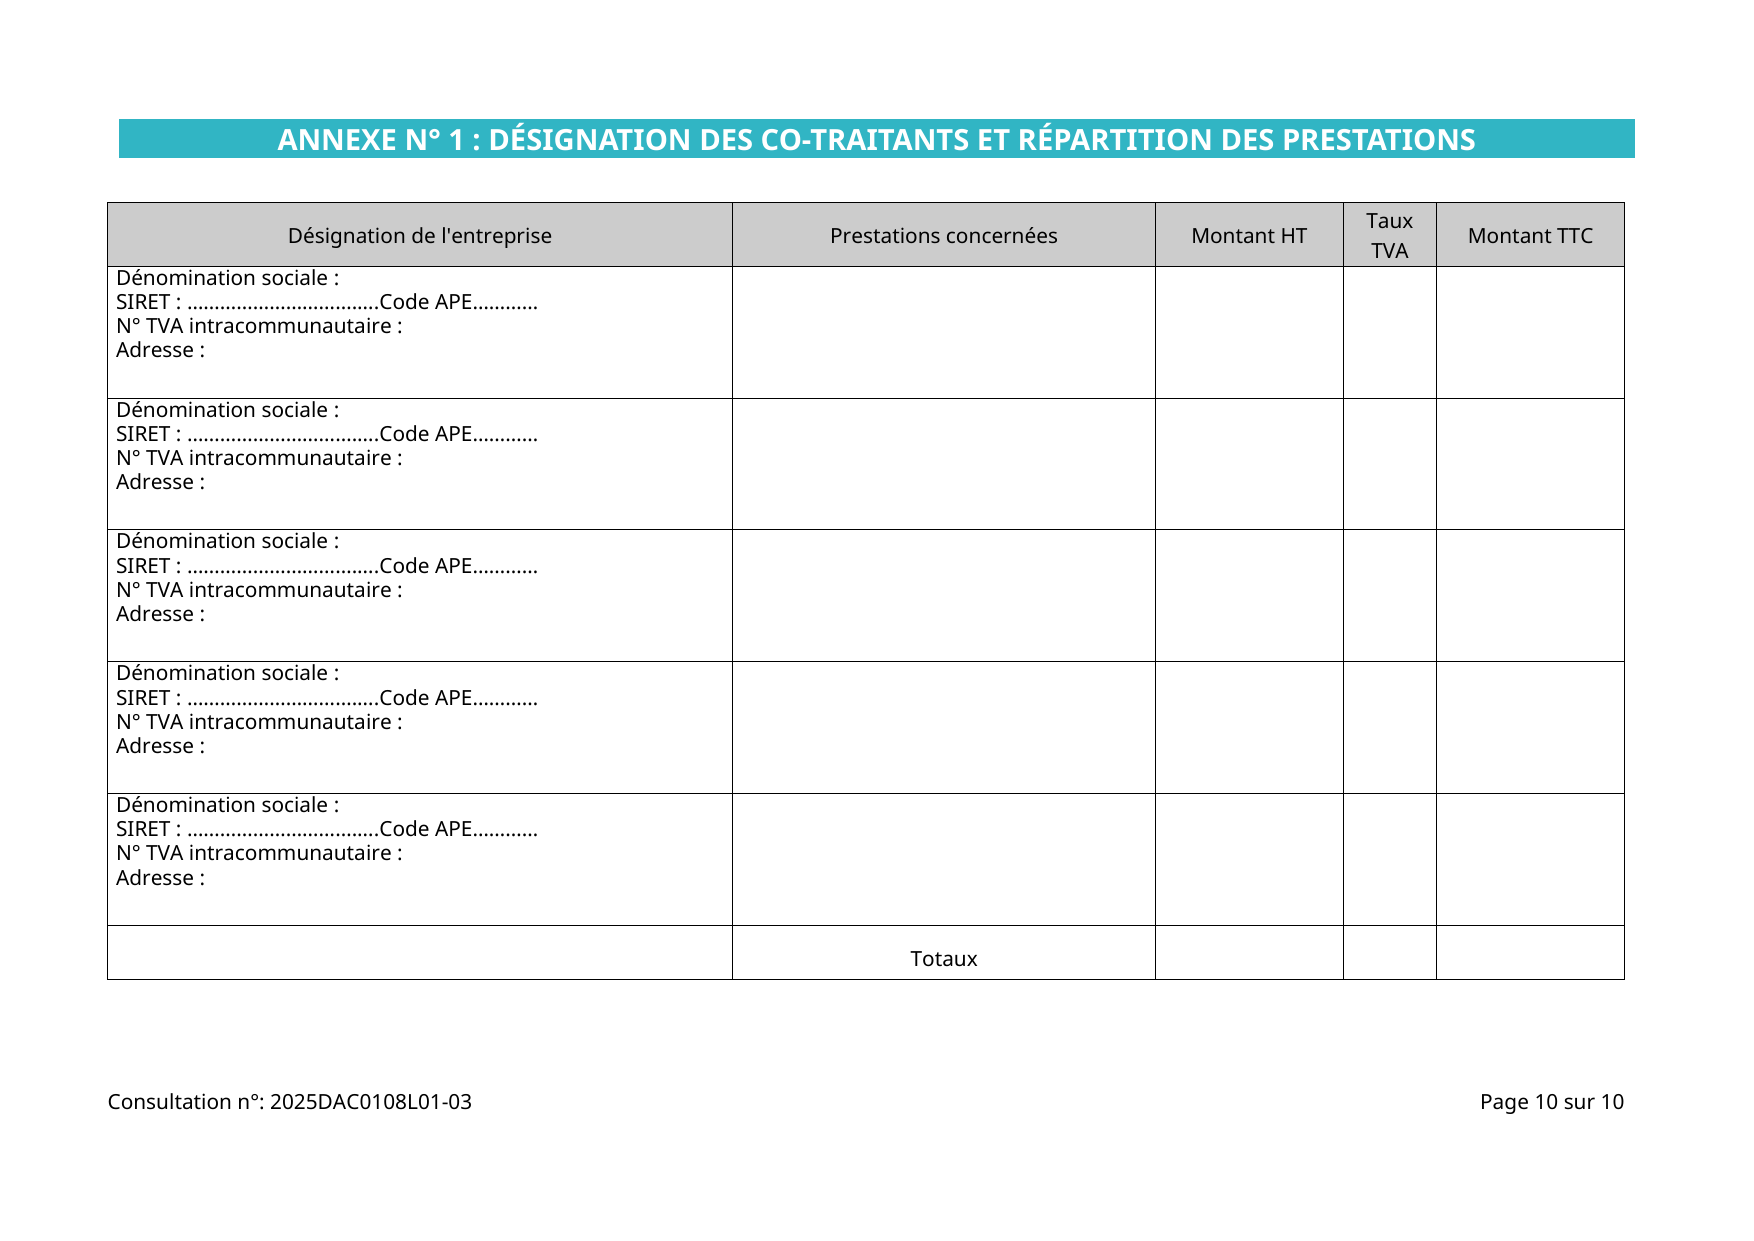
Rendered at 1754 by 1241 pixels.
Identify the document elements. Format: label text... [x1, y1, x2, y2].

table_header Désignation de l'entreprise [108, 203, 732, 266]
table_cell [733, 530, 1155, 661]
table_cell [1437, 794, 1624, 924]
table_cell [1156, 267, 1343, 397]
table_cell [1156, 662, 1343, 793]
table_cell [733, 662, 1155, 793]
table_cell [1437, 662, 1624, 793]
table_cell [1156, 530, 1343, 661]
table_header Prestations concernées [733, 203, 1155, 266]
table_cell [1437, 399, 1624, 529]
table_cell [733, 794, 1155, 924]
table_cell [1156, 794, 1343, 924]
table_header Montant HT [1156, 203, 1343, 266]
table_cell [1344, 399, 1436, 529]
table_cell [1156, 926, 1343, 979]
table_header Taux TVA [1344, 203, 1436, 266]
table_cell Dénomination sociale : SIRET : ………………………….….Code APE………… N° TVA intracommunautaire : Adresse : [108, 399, 732, 529]
table_header Montant TTC [1437, 203, 1624, 266]
table_cell [733, 399, 1155, 529]
table_cell Totaux [733, 926, 1155, 979]
table_cell [1437, 926, 1624, 979]
table_cell Dénomination sociale : SIRET : ………………………….….Code APE………… N° TVA intracommunautaire : Adresse : [108, 267, 732, 397]
table_cell Dénomination sociale : SIRET : ………………………….….Code APE………… N° TVA intracommunautaire : Adresse : [108, 662, 732, 793]
table_cell [1344, 267, 1436, 397]
subtitle ANNEXE N° 1 : DÉSIGNATION DES CO-TRAITANTS ET RÉPARTITION DES PRESTATIONS [119, 119, 1635, 158]
table_cell [1437, 530, 1624, 661]
table_cell [108, 926, 732, 979]
table_cell [733, 267, 1155, 397]
table_cell [1344, 794, 1436, 924]
table_cell [1156, 399, 1343, 529]
table_cell Dénomination sociale : SIRET : ………………………….….Code APE………… N° TVA intracommunautaire : Adresse : [108, 530, 732, 661]
table_cell [1437, 267, 1624, 397]
table_cell Dénomination sociale : SIRET : ………………………….….Code APE………… N° TVA intracommunautaire : Adresse : [108, 794, 732, 924]
table_cell [1344, 662, 1436, 793]
table_cell [1344, 530, 1436, 661]
table_cell [1344, 926, 1436, 979]
